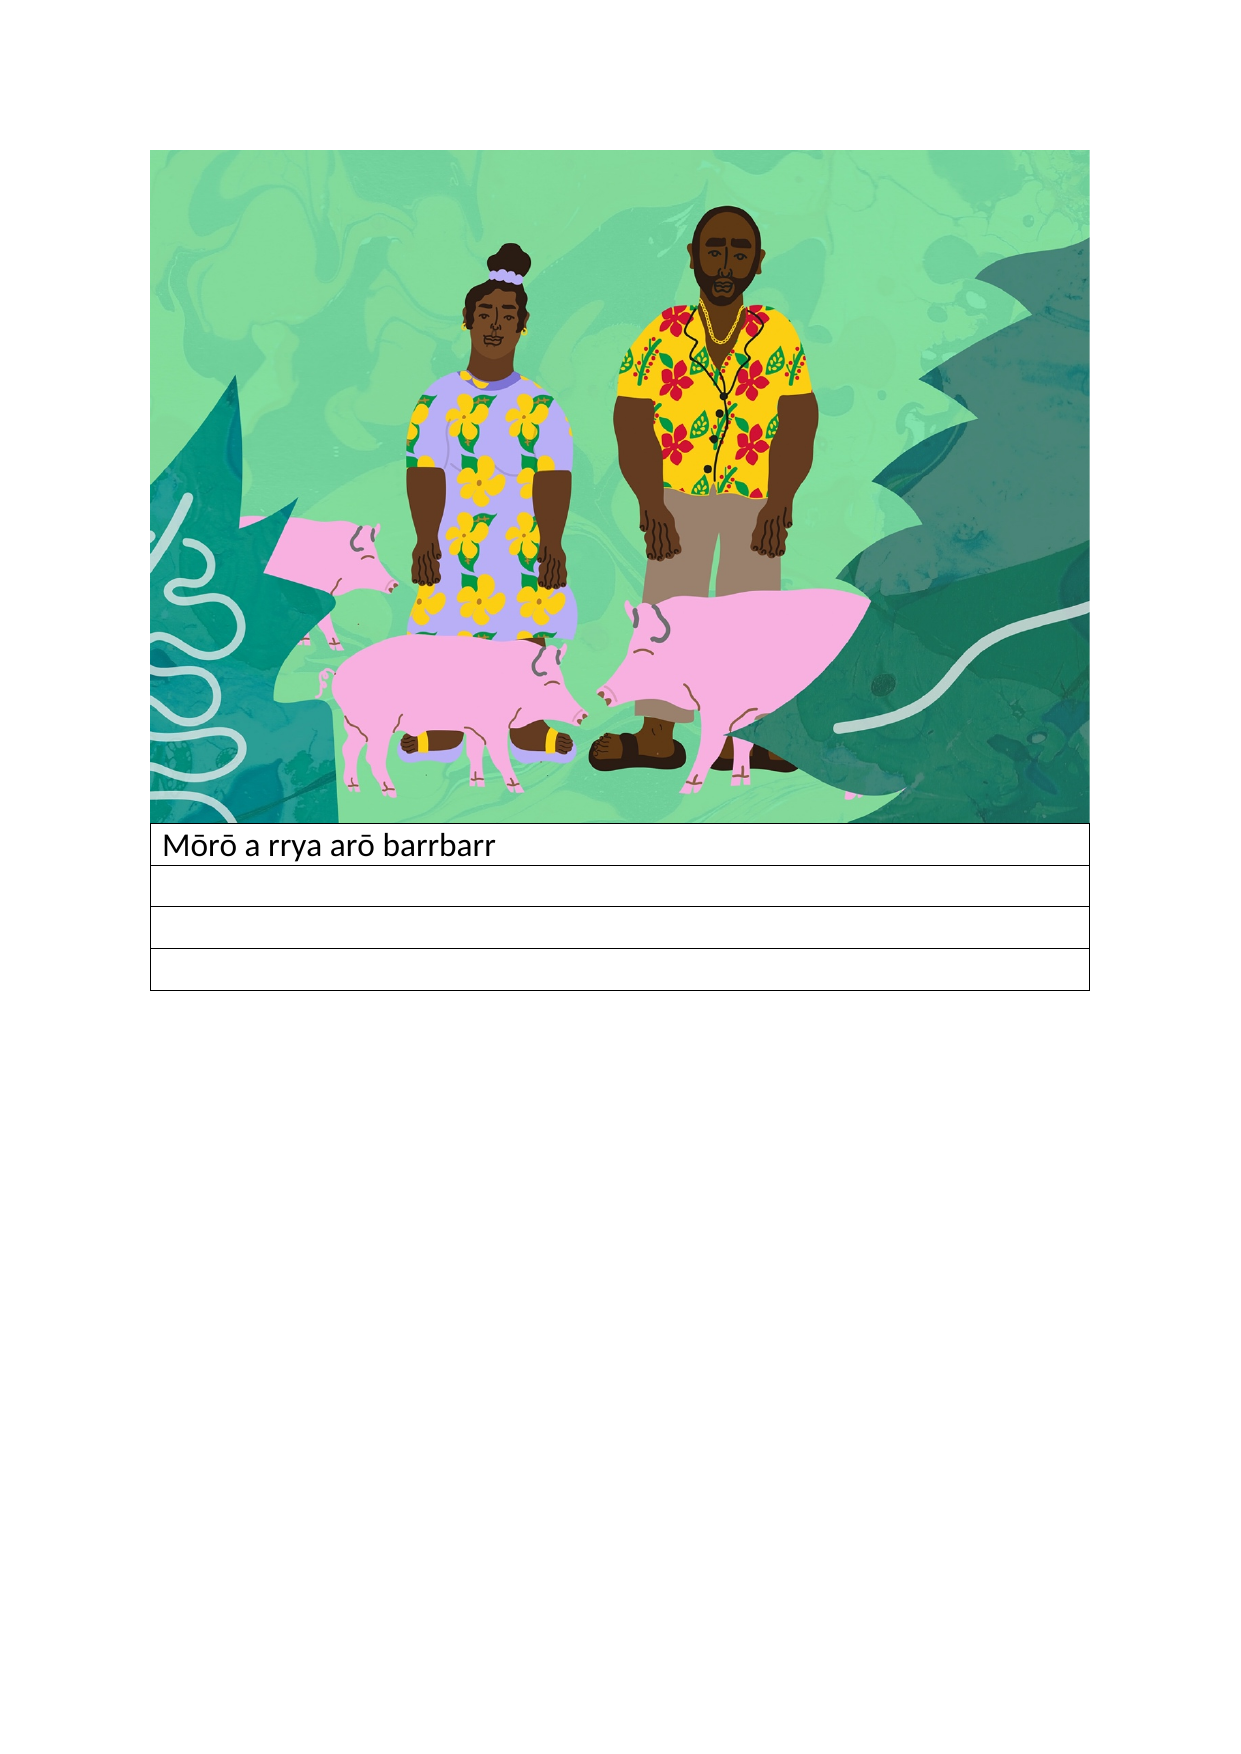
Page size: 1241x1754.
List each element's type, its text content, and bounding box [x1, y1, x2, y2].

table_cell [151, 907, 1089, 948]
table_cell [151, 949, 1089, 990]
picture [150, 150, 1090, 823]
table_cell [151, 866, 1089, 906]
table_header Mōrō a rrya arō barrbarr [151, 824, 1089, 864]
